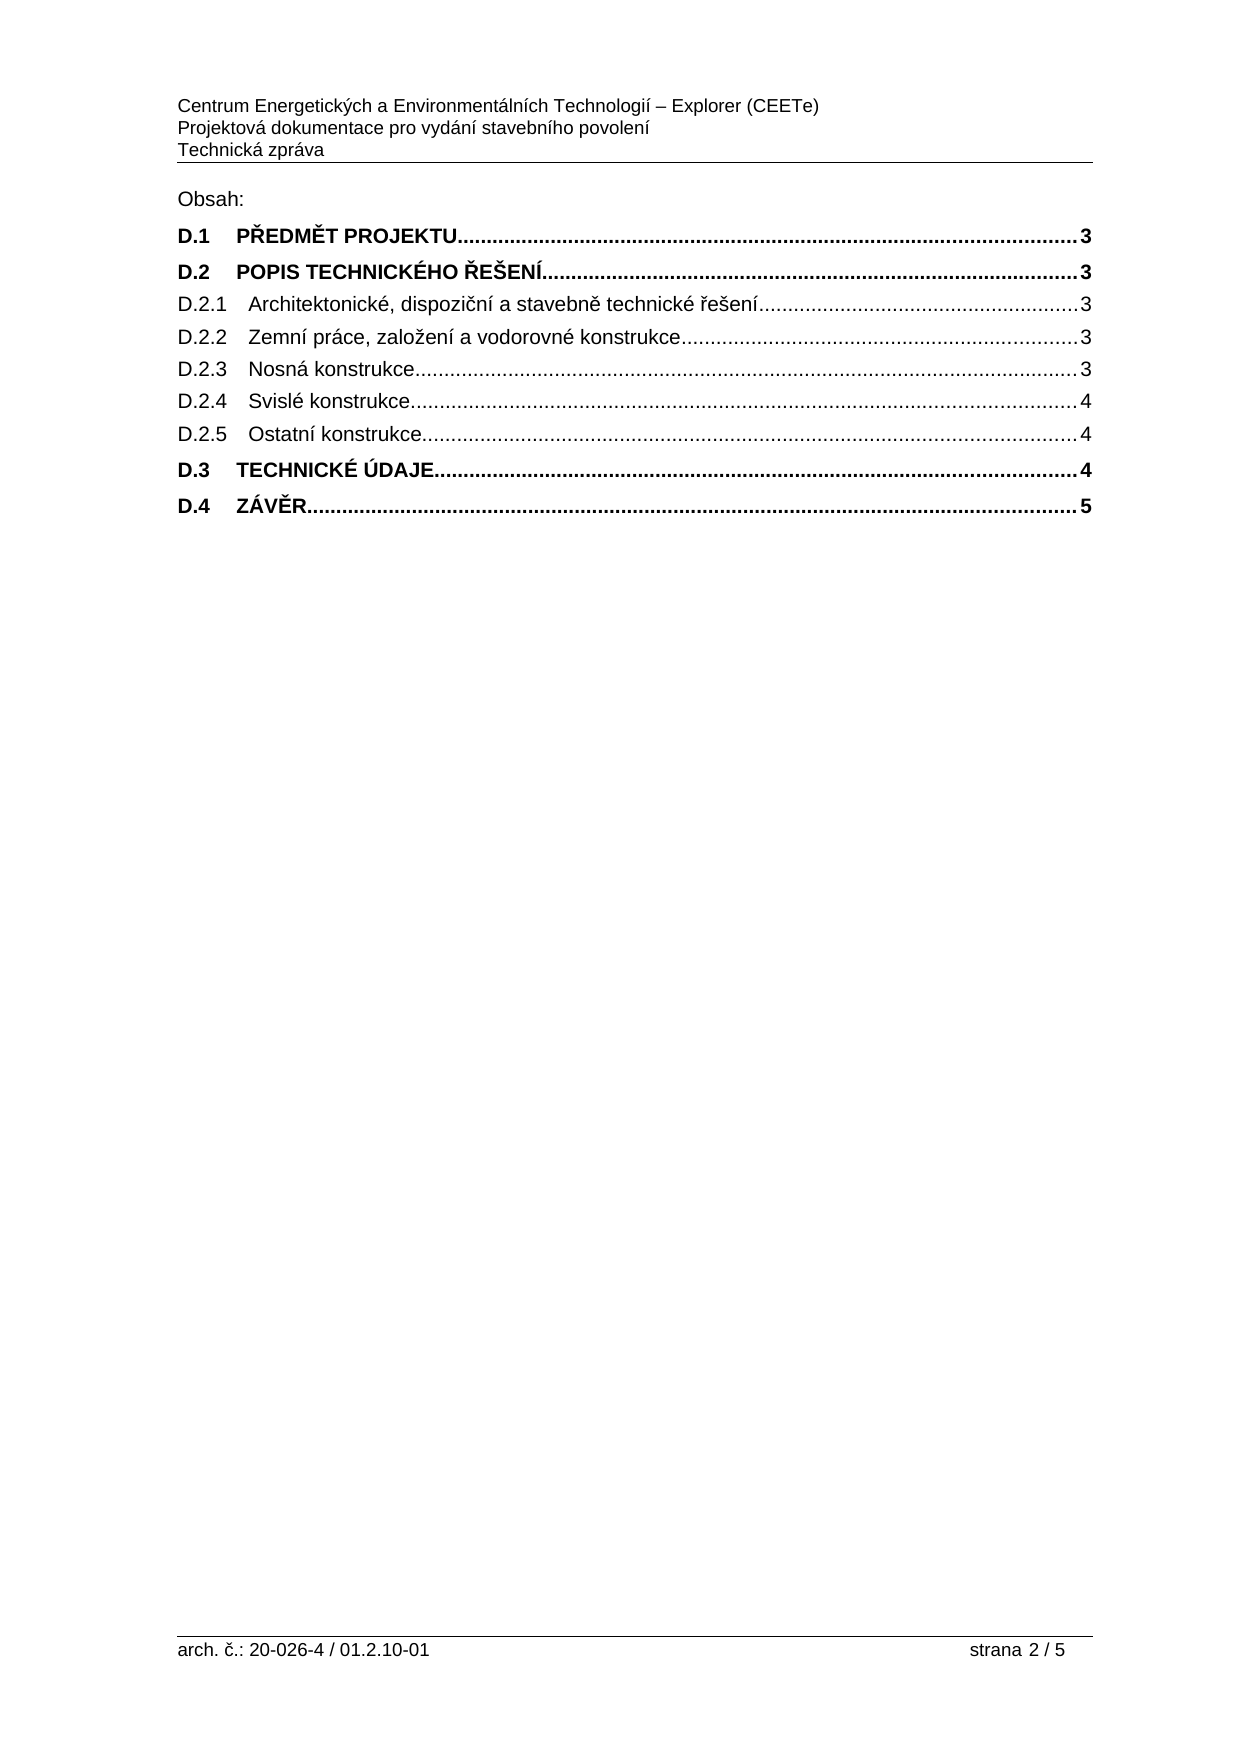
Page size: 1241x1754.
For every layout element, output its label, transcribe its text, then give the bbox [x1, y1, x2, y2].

text D.1 PŘEDMĚT PROJEKTU 3 [177, 223, 1093, 247]
text D.3 TECHNICKÉ ÚDAJE 4 [177, 458, 1093, 482]
text D.2.2 Zemní práce, založení a vodorovné konstrukce 3 [177, 324, 1093, 348]
text D.2.4 Svislé konstrukce 4 [177, 389, 1093, 413]
text D.2 POPIS TECHNICKÉHO ŘEŠENÍ 3 [177, 260, 1093, 284]
text D.4 ZÁVĚR 5 [177, 494, 1093, 518]
text D.2.5 Ostatní konstrukce 4 [177, 421, 1093, 445]
text Obsah: [177, 187, 1093, 211]
text D.2.1 Architektonické, dispoziční a stavebně technické řešení 3 [177, 292, 1093, 316]
text D.2.3 Nosná konstrukce 3 [177, 357, 1093, 381]
